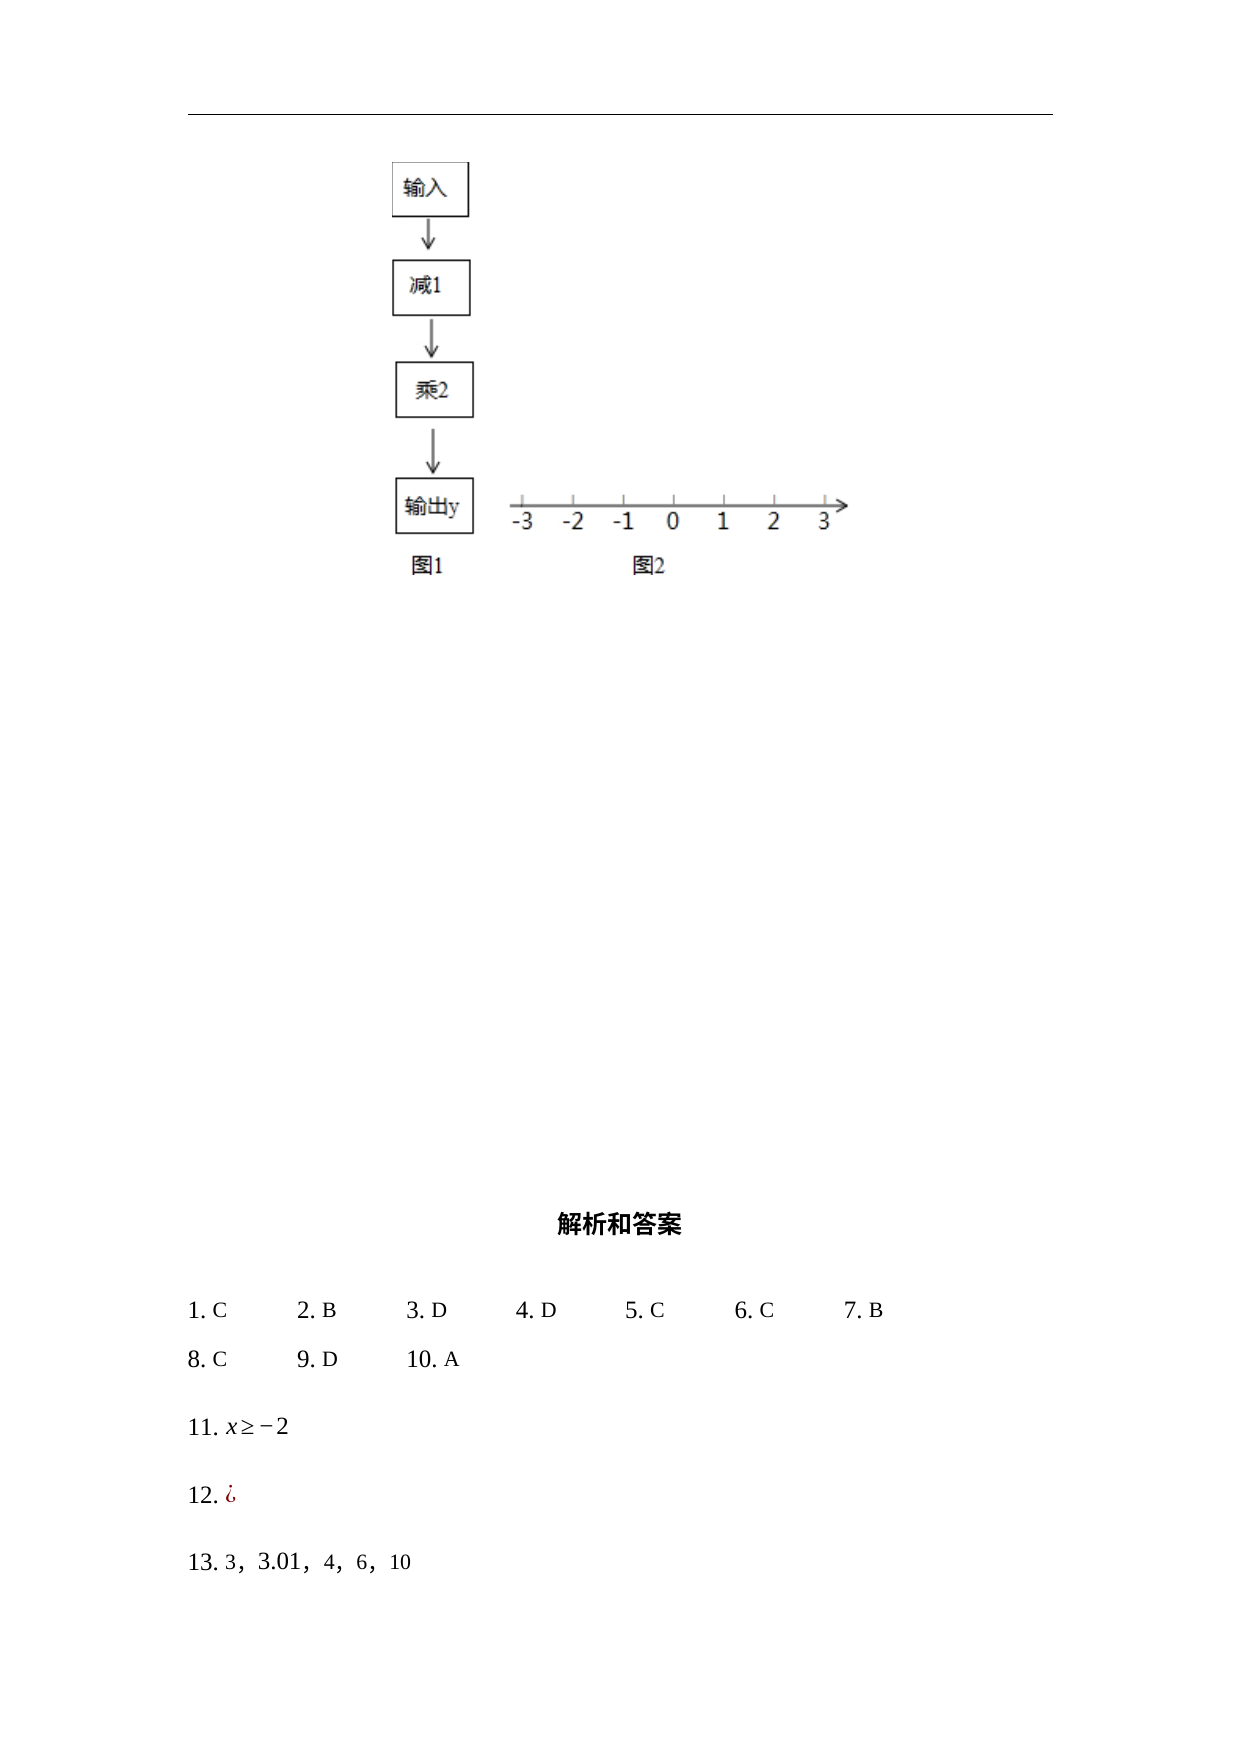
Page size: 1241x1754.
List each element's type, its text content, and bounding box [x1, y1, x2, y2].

list 13. 3，，4，6，10 [187, 1546, 1053, 1578]
list 1. C 2. B 3. D 4. D 5. C 6. C 7. B 8. C 9. D 10. A [187, 1294, 1053, 1375]
list 12. [187, 1478, 1053, 1510]
list 11. [187, 1410, 1053, 1443]
text 解析和答案 [187, 1190, 1053, 1255]
picture [392, 162, 849, 575]
